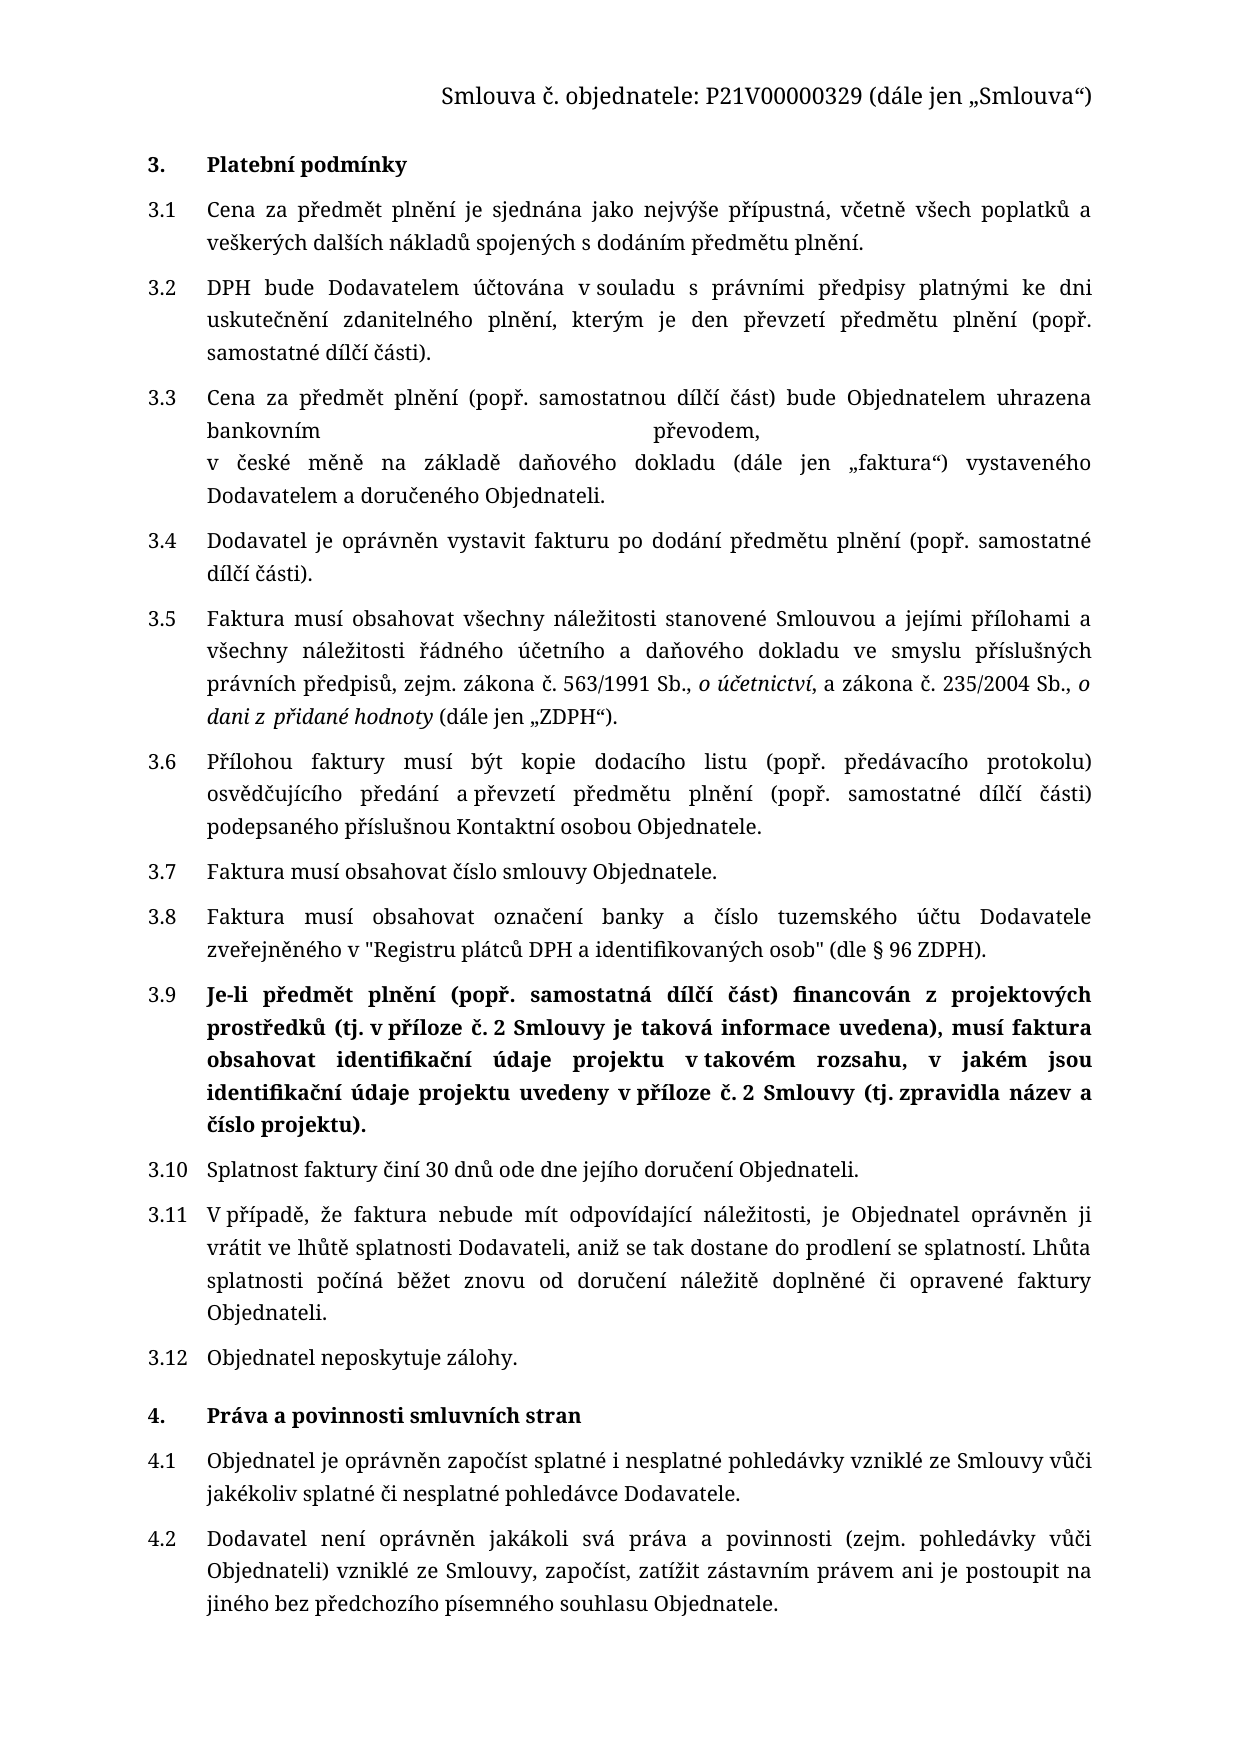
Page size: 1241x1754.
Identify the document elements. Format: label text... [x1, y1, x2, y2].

list Dodavatel není oprávněn jakákoli svá práva a povinnosti (zejm. pohledávky vůči Objednateli) vzniklé ze Smlouvy, započíst, zatížit zástavním právem ani je postoupit na jiného bez předchozího písemného souhlasu Objednatele. [148, 1524, 1093, 1618]
list Objednatel je oprávněn započíst splatné i nesplatné pohledávky vzniklé ze Smlouvy vůči jakékoliv splatné či nesplatné pohledávce Dodavatele. [148, 1446, 1093, 1507]
list Přílohou faktury musí být kopie dodacího listu (popř. předávacího protokolu) osvědčujícího předání a převzetí předmětu plnění (popř. samostatné dílčí části) podepsaného příslušnou Kontaktní osobou Objednatele. [148, 747, 1093, 841]
list Splatnost faktury činí 30 dnů ode dne jejího doručení Objednateli. [148, 1156, 1093, 1184]
list Cena za předmět plnění je sjednána jako nejvýše přípustná, včetně všech poplatků a veškerých dalších nákladů spojených s dodáním předmětu plnění. [148, 195, 1093, 256]
list Faktura musí obsahovat číslo smlouvy Objednatele. [148, 857, 1093, 886]
list Faktura musí obsahovat všechny náležitosti stanovené Smlouvou a jejími přílohami a všechny náležitosti řádného účetního a daňového dokladu ve smyslu příslušných právních předpisů, zejm. zákona č. 563/1991 Sb., o účetnictví, a zákona č. 235/2004 Sb., o dani z přidané hodnoty (dále jen „ZDPH“). [148, 604, 1093, 730]
list Dodavatel je oprávněn vystavit fakturu po dodání předmětu plnění (popř. samostatné dílčí části). [148, 526, 1093, 587]
list Platební podmínky [148, 150, 1093, 179]
list Objednatel neposkytuje zálohy. [148, 1343, 1093, 1372]
list Faktura musí obsahovat označení banky a číslo tuzemského účtu Dodavatele zveřejněného v "Registru plátců DPH a identifikovaných osob" (dle § 96 ZDPH). [148, 902, 1093, 963]
list DPH bude Dodavatelem účtována v souladu s právními předpisy platnými ke dni uskutečnění zdanitelného plnění, kterým je den převzetí předmětu plnění (popř. samostatné dílčí části). [148, 273, 1093, 367]
list V případě, že faktura nebude mít odpovídající náležitosti, je Objednatel oprávněn ji vrátit ve lhůtě splatnosti Dodavateli, aniž se tak dostane do prodlení se splatností. Lhůta splatnosti počíná běžet znovu od doručení náležitě doplněné či opravené faktury Objednateli. [148, 1201, 1093, 1327]
list Cena za předmět plnění (popř. samostatnou dílčí část) bude Objednatelem uhrazena bankovním převodem, v české měně na základě daňového dokladu (dále jen „faktura“) vystaveného Dodavatelem a doručeného Objednateli. [148, 383, 1093, 509]
list Je-li předmět plnění (popř. samostatná dílčí část) financován z projektových prostředků (tj. v příloze č. 2 Smlouvy je taková informace uvedena), musí faktura obsahovat identifikační údaje projektu v takovém rozsahu, v jakém jsou identifikační údaje projektu uvedeny v příloze č. 2 Smlouvy (tj. zpravidla název a číslo projektu). [148, 980, 1093, 1139]
list Práva a povinnosti smluvních stran [148, 1401, 1093, 1429]
